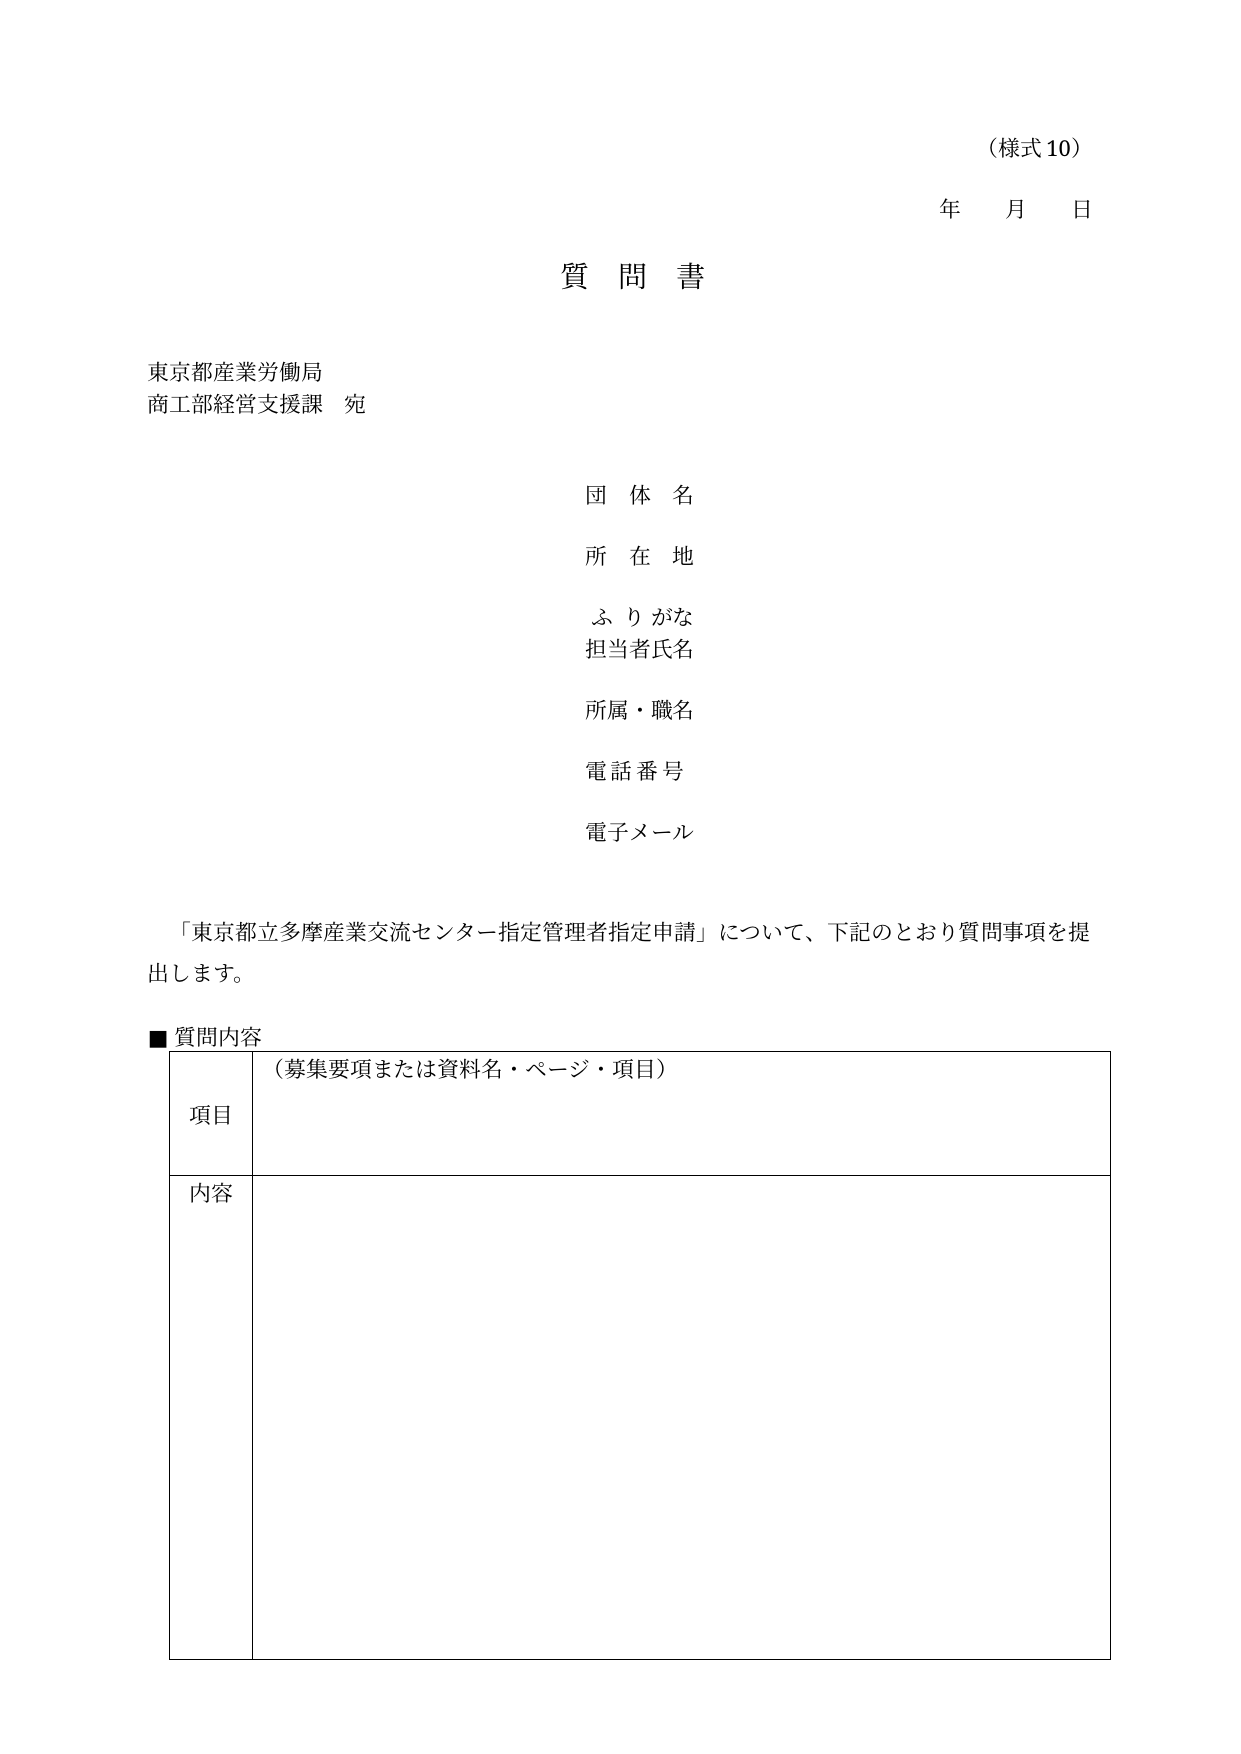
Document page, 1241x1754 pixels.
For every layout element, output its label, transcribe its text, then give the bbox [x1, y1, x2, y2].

table_cell [253, 1176, 1110, 1659]
text 団 体 名 [148, 478, 1092, 509]
text 商工部経営支援課 宛 [148, 387, 1092, 418]
table_cell 内容 [170, 1176, 252, 1659]
text （様式10） [148, 131, 1092, 163]
table_header （募集要項または資料名・ページ・項目） [253, 1052, 1110, 1175]
table_header 項目 [170, 1052, 252, 1175]
text ■ 質問内容 [148, 1020, 1092, 1051]
text 「東京都立多摩産業交流センター指定管理者指定申請」について、下記のとおり質問事項を提出します。 [148, 907, 1092, 990]
text 電子メール [148, 816, 1092, 847]
text 所 在 地 [148, 539, 1092, 571]
text 所属・職名 [148, 693, 1092, 724]
text 年 月 日 [148, 193, 1092, 224]
text 質 問 書 [148, 254, 1092, 296]
text 電話番号 [148, 754, 1092, 786]
text 東京都産業労働局 [148, 355, 1092, 387]
